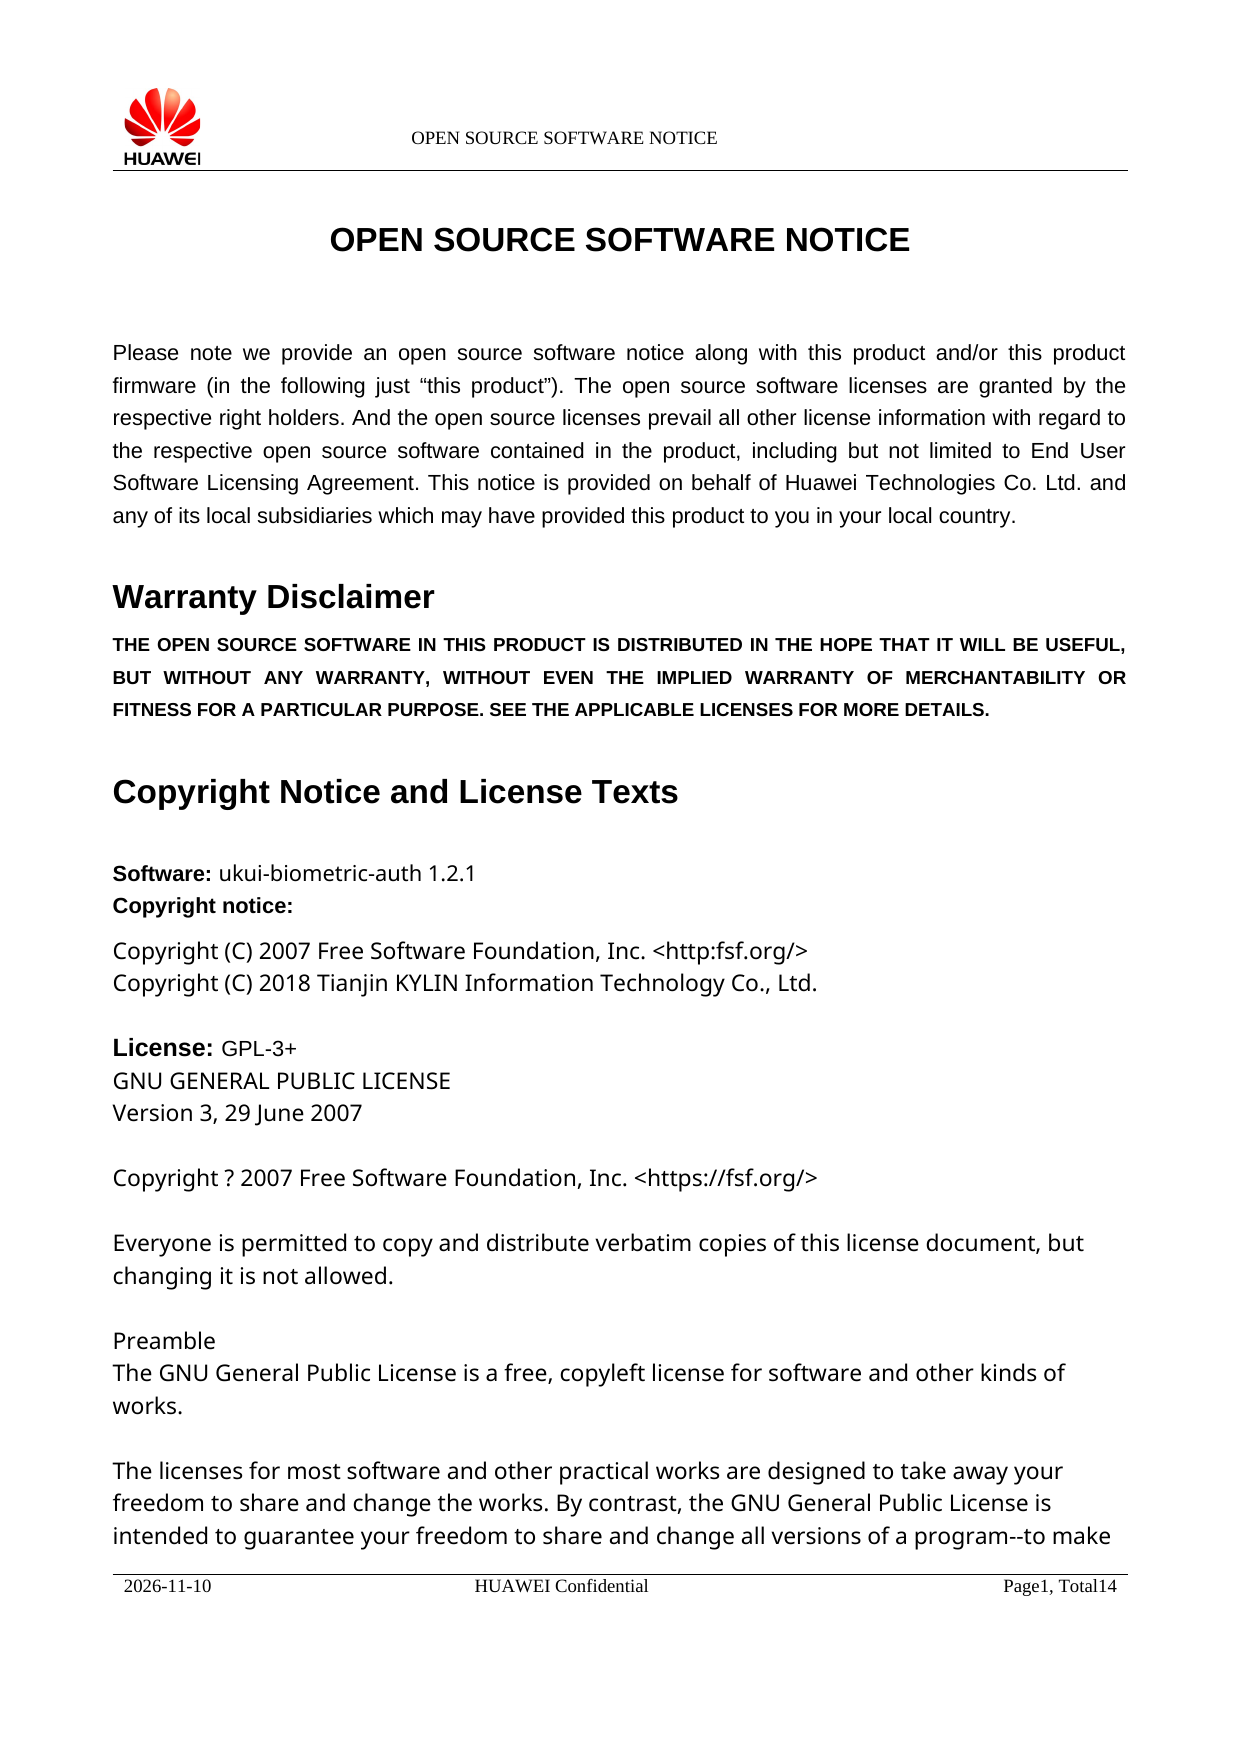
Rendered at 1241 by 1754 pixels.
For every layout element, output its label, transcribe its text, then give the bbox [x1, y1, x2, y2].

text Please note we provide an open source software notice along with this product and/or this product firmware (in the following just “this product”). The open source software licenses are granted by the respective right holders. And the open source licenses prevail all other license information with regard to the respective open source software contained in the product, including but not limited to End User Software Licensing Agreement. This notice is provided on behalf of Huawei Technologies Co. Ltd. and any of its local subsidiaries which may have provided this product to you in your local country. [112, 336, 1128, 531]
text Version 3, 29 June 2007 [112, 1096, 1128, 1129]
text The open source software in this product is distributed in the hope that it will be useful, but WITHOUT ANY WARRANTY, without even the implied warranty of MERCHANTABILITY or FITNESS FOR A PARTICULAR PURPOSE. See the applicable licenses for more details. [112, 629, 1128, 726]
text Copyright (C) 2007 Free Software Foundation, Inc. <http:fsf.org/> Copyright (C) 2018 Tianjin KYLIN Information Technology Co., Ltd. [112, 934, 1128, 1031]
text Preamble [112, 1324, 1128, 1356]
text License: GPL-3+ [112, 1031, 1128, 1064]
text Warranty Disclaimer [112, 564, 1128, 629]
text GNU GENERAL PUBLIC LICENSE [112, 1064, 1128, 1096]
picture [124, 88, 201, 165]
text Copyright Notice and License Texts [112, 759, 1128, 824]
text Copyright notice: [112, 889, 1128, 921]
text OPEN SOURCE SOFTWARE NOTICE [112, 206, 1128, 271]
text Copyright ? 2007 Free Software Foundation, Inc. <https://fsf.org/> [112, 1161, 1128, 1194]
text Everyone is permitted to copy and distribute verbatim copies of this license document, but changing it is not allowed. [112, 1226, 1128, 1291]
title Software: ukui-biometric-auth 1.2.1 [112, 856, 1128, 889]
text The GNU General Public License is a free, copyleft license for software and other kinds of works. [112, 1356, 1128, 1421]
